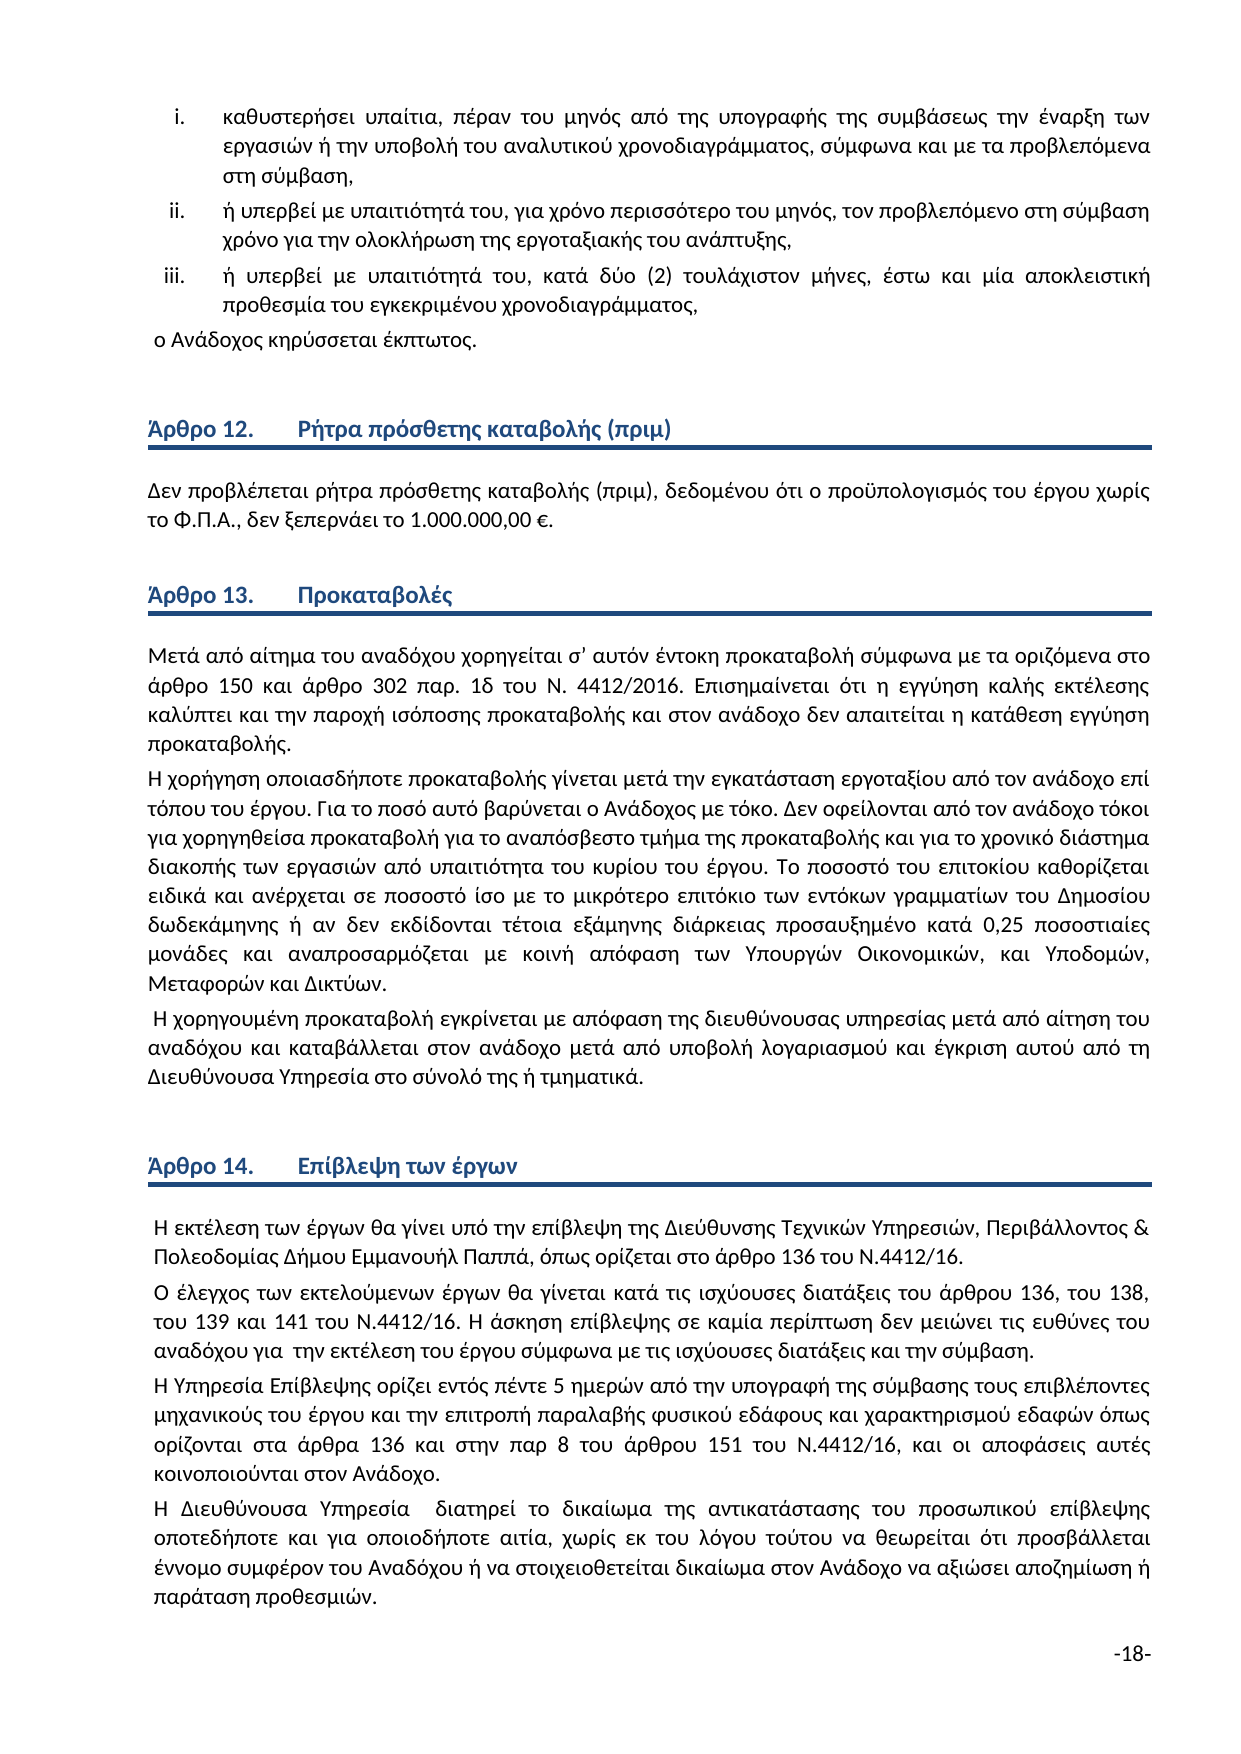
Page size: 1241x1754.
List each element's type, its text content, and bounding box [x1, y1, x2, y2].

text Η εκτέλεση των έργων θα γίνει υπό την επίβλεψη της Διεύθυνσης Τεχνικών Υπηρεσιών, Περιβάλλοντος & Πολεοδομίας Δήμου Εμμανουήλ Παππά, όπως ορίζεται στο άρθρο 136 του Ν.4412/16. [154, 1212, 1152, 1270]
text Ο έλεγχος των εκτελούμενων έργων θα γίνεται κατά τις ισχύουσες διατάξεις του άρθρου 136, του 138, του 139 και 141 του Ν.4412/16. Η άσκηση επίβλεψης σε καμία περίπτωση δεν μειώνει τις ευθύνες του αναδόχου για την εκτέλεση του έργου σύμφωνα με τις ισχύουσες διατάξεις και την σύμβαση. [154, 1277, 1152, 1364]
text Μετά από αίτημα του αναδόχου χορηγείται σ’ αυτόν έντοκη προκαταβολή σύμφωνα με τα οριζόμενα στο άρθρο 150 και άρθρο 302 παρ. 1δ του Ν. 4412/2016. Επισημαίνεται ότι η εγγύηση καλής εκτέλεσης καλύπτει και την παροχή ισόποσης προκαταβολής και στον ανάδοχο δεν απαιτείται η κατάθεση εγγύηση προκαταβολής. [148, 641, 1152, 757]
text ο Ανάδοχος κηρύσσεται έκπτωτος. [154, 324, 1152, 353]
text Η χορήγηση οποιασδήποτε προκαταβολής γίνεται μετά την εγκατάσταση εργοταξίου από τον ανάδοχο επί τόπου του έργου. Για το ποσό αυτό βαρύνεται ο Ανάδοχος με τόκο. Δεν οφείλονται από τον ανάδοχο τόκοι για χορηγηθείσα προκαταβολή για το αναπόσβεστο τμήμα της προκαταβολής και για το χρονικό διάστημα διακοπής των εργασιών από υπαιτιότητα του κυρίου του έργου. Το ποσοστό του επιτοκίου καθορίζεται ειδικά και ανέρχεται σε ποσοστό ίσο με το μικρότερο επιτόκιο των εντόκων γραμματίων του Δημοσίου δωδεκάμηνης ή αν δεν εκδίδονται τέτοια εξάμηνης διάρκειας προσαυξημένο κατά 0,25 ποσοστιαίες μονάδες και αναπροσαρμόζεται με κοινή απόφαση των Υπουργών Οικονομικών, και Υποδομών, Μεταφορών και Δικτύων. [148, 763, 1152, 997]
subtitle Επίβλεψη των έργων [148, 1151, 1152, 1182]
list ή υπερβεί με υπαιτιότητά του, για χρόνο περισσότερο του μηνός, τον προβλεπόμενο στη σύμβαση χρόνο για την ολοκλήρωση της εργοταξιακής του ανάπτυξης, [185, 195, 1152, 253]
subtitle Ρήτρα πρόσθετης καταβολής (πριμ) [148, 414, 1152, 445]
list καθυστερήσει υπαίτια, πέραν του μηνός από της υπογραφής της συμβάσεως την έναρξη των εργασιών ή την υποβολή του αναλυτικού χρονοδιαγράμματος, σύμφωνα και με τα προβλεπόμενα στη σύμβαση, [185, 101, 1152, 189]
text Η Υπηρεσία Επίβλεψης ορίζει εντός πέντε 5 ημερών από την υπογραφή της σύμβασης τους επιβλέποντες μηχανικούς του έργου και την επιτροπή παραλαβής φυσικού εδάφους και χαρακτηρισμού εδαφών όπως ορίζονται στα άρθρα 136 και στην παρ 8 του άρθρου 151 του Ν.4412/16, και οι αποφάσεις αυτές κοινοποιούνται στον Ανάδοχο. [154, 1370, 1152, 1487]
text Η χορηγουμένη προκαταβολή εγκρίνεται με απόφαση της διευθύνουσας υπηρεσίας μετά από αίτηση του αναδόχου και καταβάλλεται στον ανάδοχο μετά από υποβολή λογαριασμού και έγκριση αυτού από τη Διευθύνουσα Υπηρεσία στο σύνολό της ή τμηματικά. [148, 1003, 1152, 1091]
text Δεν προβλέπεται ρήτρα πρόσθετης καταβολής (πριμ), δεδομένου ότι ο προϋπολογισμός του έργου χωρίς το Φ.Π.Α., δεν ξεπερνάει το 1.000.000,00 €. [148, 475, 1152, 533]
list ή υπερβεί με υπαιτιότητά του, κατά δύο (2) τουλάχιστον μήνες, έστω και μία αποκλειστική προθεσμία του εγκεκριμένου χρονοδιαγράμματος, [185, 260, 1152, 318]
subtitle Προκαταβολές [148, 580, 1152, 611]
text Η Διευθύνουσα Υπηρεσία διατηρεί το δικαίωμα της αντικατάστασης του προσωπικού επίβλεψης οποτεδήποτε και για οποιοδήποτε αιτία, χωρίς εκ του λόγου τούτου να θεωρείται ότι προσβάλλεται έννομο συμφέρον του Αναδόχου ή να στοιχειοθετείται δικαίωμα στον Ανάδοχο να αξιώσει αποζημίωση ή παράταση προθεσμιών. [154, 1493, 1152, 1610]
